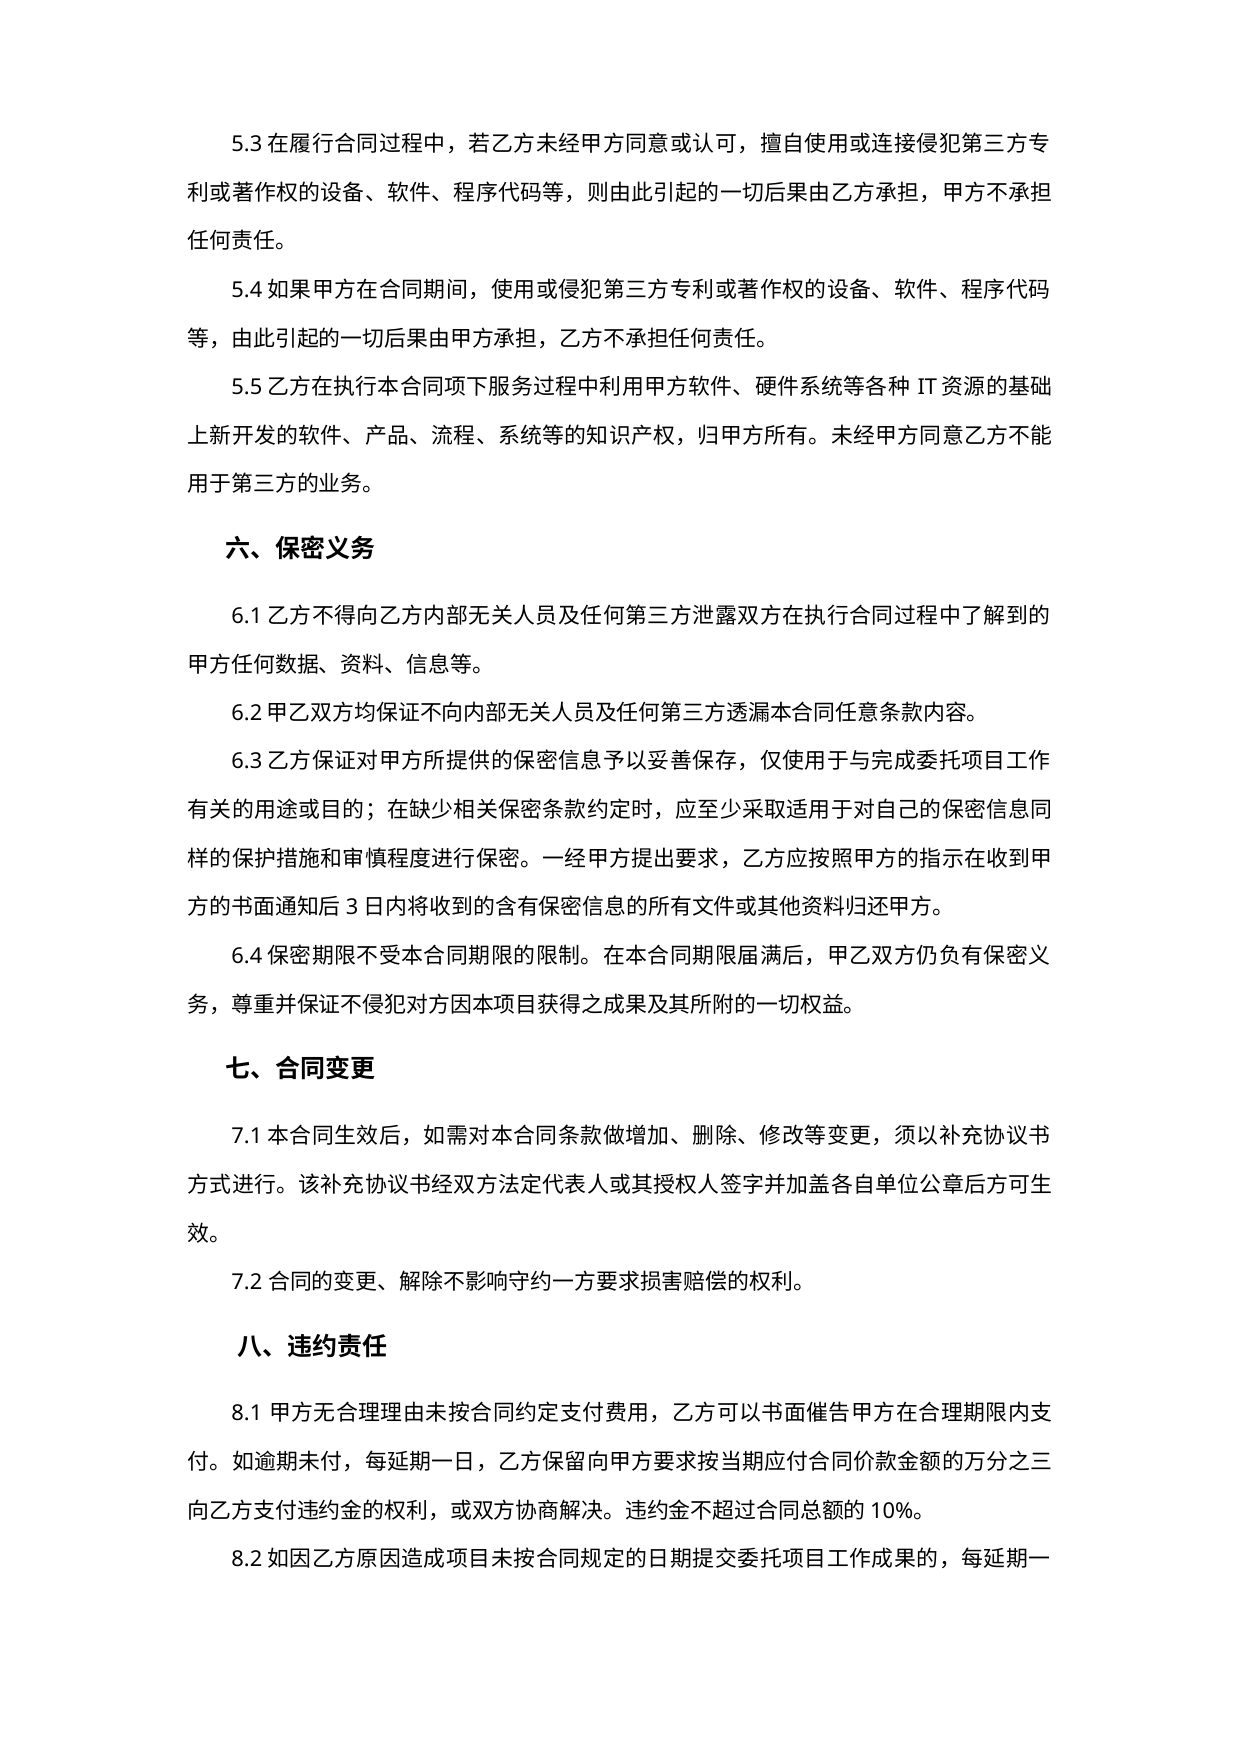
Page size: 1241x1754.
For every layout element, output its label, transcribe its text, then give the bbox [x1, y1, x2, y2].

text 6.2甲乙双方均保证不向内部无关人员及任何第三方透漏本合同任意条款内容。 [187, 694, 1053, 727]
text 8.1 甲方无合理理由未按合同约定支付费用，乙方可以书面催告甲方在合理期限内支付。如逾期未付，每延期一日，乙方保留向甲方要求按当期应付合同价款金额的万分之三向乙方支付违约金的权利，或双方协商解决。违约金不超过合同总额的10%。 [187, 1395, 1053, 1525]
text 七、合同变更 [187, 1034, 1053, 1099]
text 6.1乙方不得向乙方内部无关人员及任何第三方泄露双方在执行合同过程中了解到的甲方任何数据、资料、信息等。 [187, 597, 1053, 679]
text 八、违约责任 [187, 1312, 1053, 1377]
text 7.2 合同的变更、解除不影响守约一方要求损害赔偿的权利。 [187, 1263, 1053, 1296]
text 6.3乙方保证对甲方所提供的保密信息予以妥善保存，仅使用于与完成委托项目工作有关的用途或目的；在缺少相关保密条款约定时，应至少采取适用于对自己的保密信息同样的保护措施和审慎程度进行保密。一经甲方提出要求，乙方应按照甲方的指示在收到甲方的书面通知后 3 日内将收到的含有保密信息的所有文件或其他资料归还甲方。 [187, 743, 1053, 922]
text 5.3在履行合同过程中，若乙方未经甲方同意或认可，擅自使用或连接侵犯第三方专利或著作权的设备、软件、程序代码等，则由此引起的一切后果由乙方承担，甲方不承担任何责任。 [187, 126, 1053, 256]
text 7.1本合同生效后，如需对本合同条款做增加、删除、修改等变更，须以补充协议书方式进行。该补充协议书经双方法定代表人或其授权人签字并加盖各自单位公章后方可生效。 [187, 1118, 1053, 1248]
text 六、保密义务 [187, 514, 1053, 579]
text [187, 1541, 1053, 1573]
text 6.4保密期限不受本合同期限的限制。在本合同期限届满后，甲乙双方仍负有保密义务，尊重并保证不侵犯对方因本项目获得之成果及其所附的一切权益。 [187, 937, 1053, 1019]
text 5.5乙方在执行本合同项下服务过程中利用甲方软件、硬件系统等各种IT资源的基础上新开发的软件、产品、流程、系统等的知识产权，归甲方所有。未经甲方同意乙方不能用于第三方的业务。 [187, 368, 1053, 498]
text 5.4如果甲方在合同期间，使用或侵犯第三方专利或著作权的设备、软件、程序代码等，由此引起的一切后果由甲方承担，乙方不承担任何责任。 [187, 271, 1053, 353]
